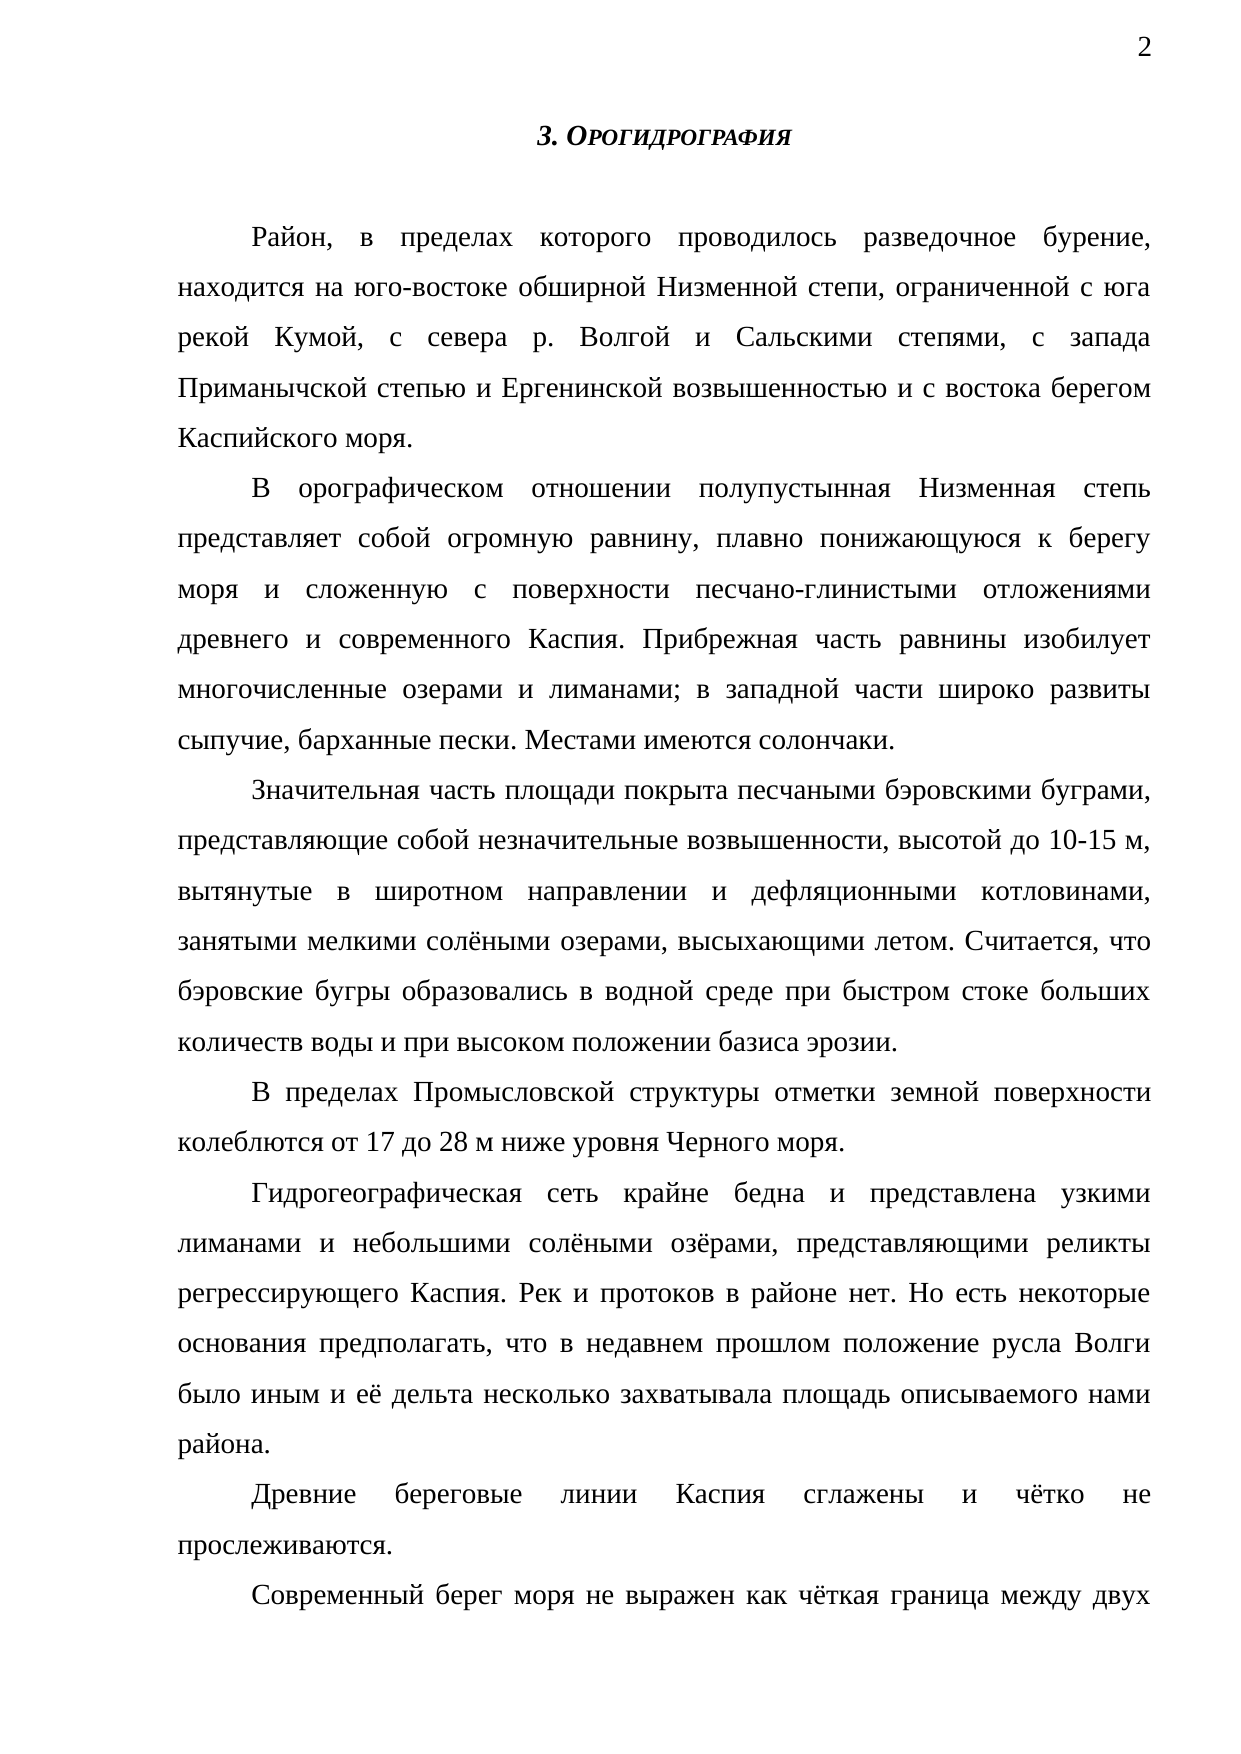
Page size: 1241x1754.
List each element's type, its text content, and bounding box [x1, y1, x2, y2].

text В пределах Промысловской структуры отметки земной поверхности колеблются от 17 до 28 м ниже уровня Черного моря. [177, 1074, 1152, 1158]
text В орографическом отношении полупустынная Низменная степь представляет собой огромную равнину, плавно понижающуюся к берегу моря и сложенную с поверхности песчано-глинистыми отложениями древнего и современного Каспия. Прибрежная часть равнины изобилует многочисленные озерами и лиманами; в западной части широко развиты сыпучие, барханные пески. Местами имеются солончаки. [177, 470, 1152, 755]
text Значительная часть площади покрыта песчаными бэровскими буграми, представляющие собой незначительные возвышенности, высотой до 10-15 м, вытянутые в широтном направлении и дефляционными котловинами, занятыми мелкими солёными озерами, высыхающими летом. Считается, что бэровские бугры образовались в водной среде при быстром стоке больших количеств воды и при высоком положении базиса эрозии. [177, 772, 1152, 1057]
subtitle 3. Орогидрография [177, 118, 1152, 152]
text Гидрогеографическая сеть крайне бедна и представлена узкими лиманами и небольшими солёными озёрами, представляющими реликты регрессирующего Каспия. Рек и протоков в районе нет. Но есть некоторые основания предполагать, что в недавнем прошлом положение русла Волги было иным и её дельта несколько захватывала площадь описываемого нами района. [177, 1175, 1152, 1460]
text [177, 1577, 1152, 1611]
text Древние береговые линии Каспия сглажены и чётко не прослеживаются. [177, 1477, 1152, 1560]
text Район, в пределах которого проводилось разведочное бурение, находится на юго-востоке обширной Низменной степи, ограниченной с юга рекой Кумой, с севера р. Волгой и Сальскими степями, с запада Приманычской степью и Ергенинской возвышенностью и с востока берегом Каспийского моря. [177, 219, 1152, 453]
